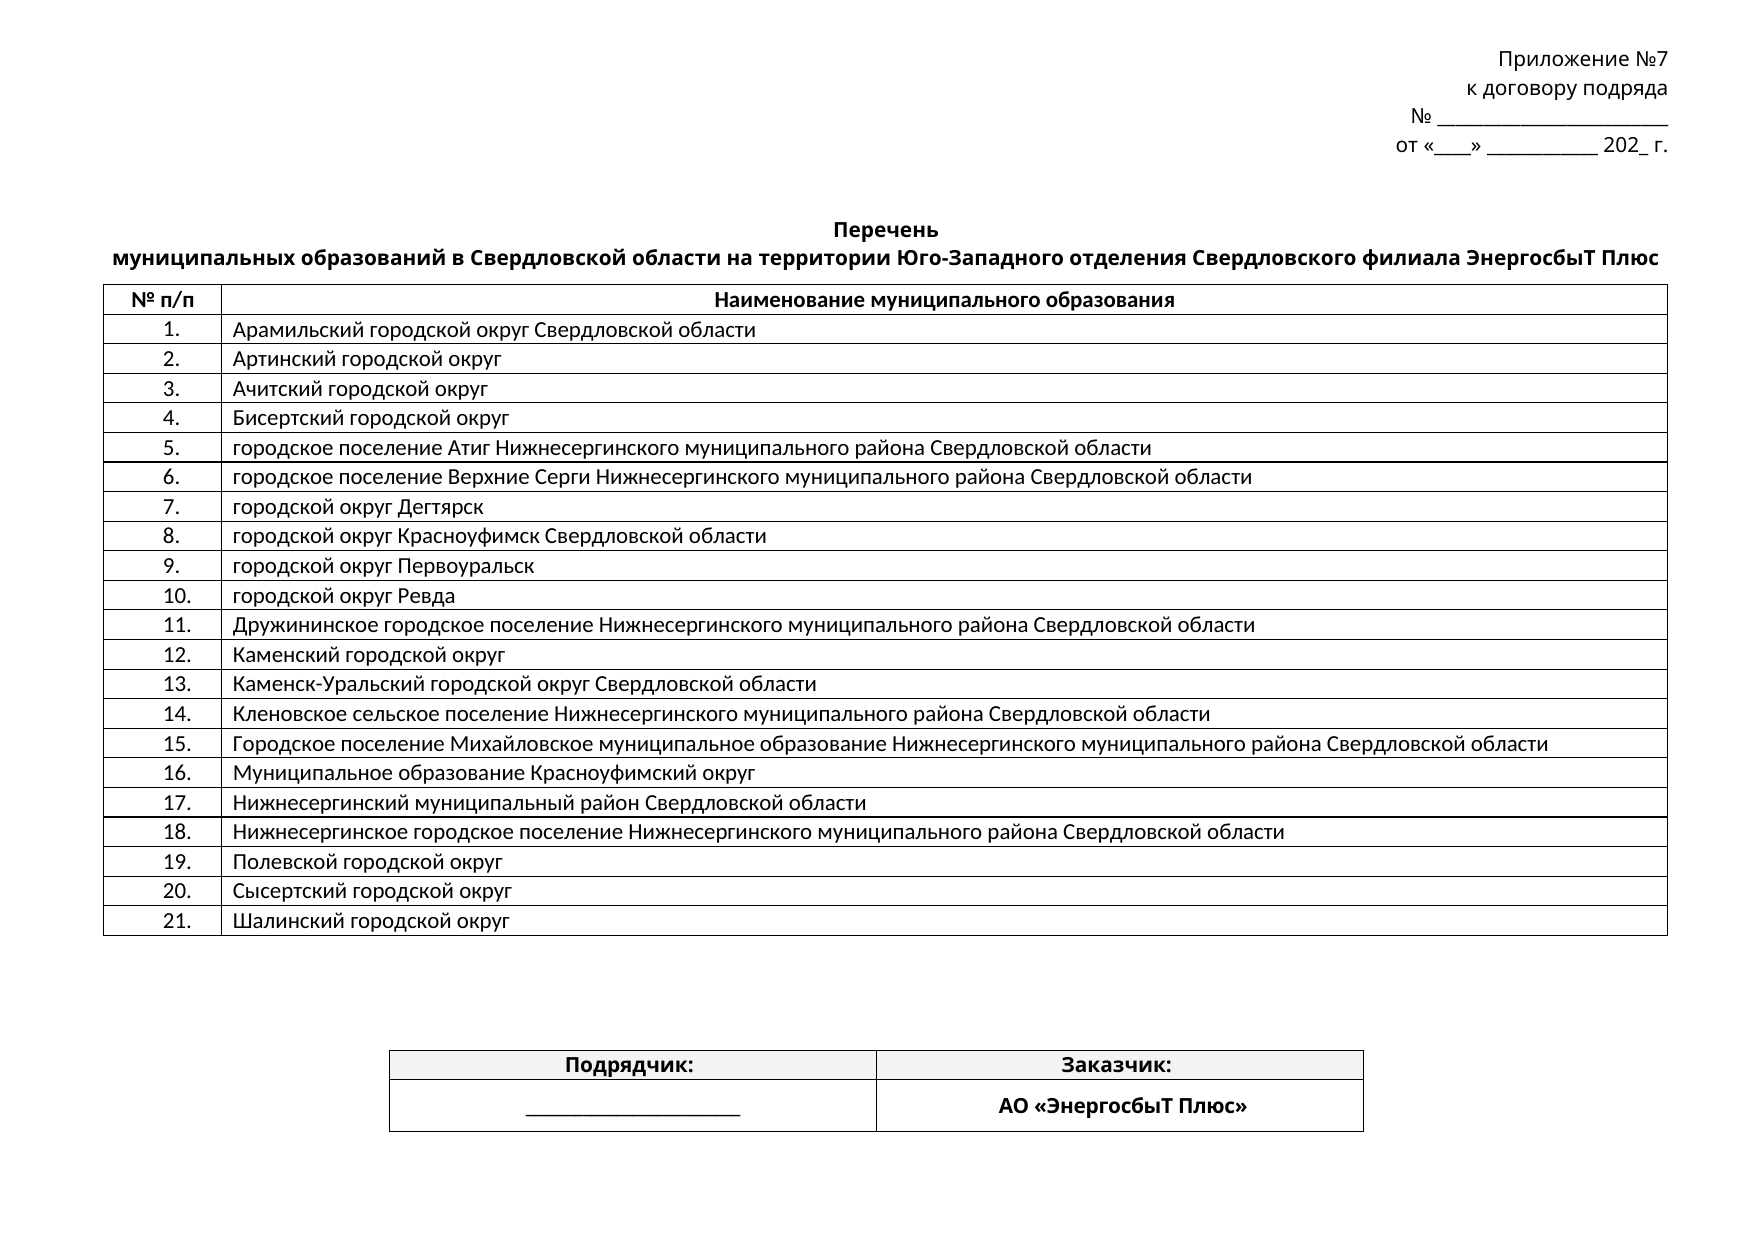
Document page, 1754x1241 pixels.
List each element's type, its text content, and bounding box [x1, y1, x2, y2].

table_cell [104, 670, 221, 698]
table_cell Артинский городской округ [222, 344, 1667, 373]
table_cell [104, 877, 221, 905]
table_header Наименование муниципального образования [222, 285, 1667, 313]
table_cell [104, 374, 221, 402]
table_cell Муниципальное образование Красноуфимский округ [222, 758, 1667, 787]
text муниципальных образований в Свердловской области на территории Юго-Западного отделения Свердловского филиала ЭнергосбыТ Плюс [103, 243, 1668, 272]
table_cell Шалинский городской округ [222, 906, 1667, 935]
table_cell [104, 788, 221, 816]
table_cell Арамильский городской округ Свердловской области [222, 315, 1667, 343]
table_cell [104, 818, 221, 846]
table_cell [104, 315, 221, 343]
table_cell [104, 581, 221, 609]
table_cell Каменск-Уральский городской округ Свердловской области [222, 670, 1667, 698]
table_cell городское поселение Атиг Нижнесергинского муниципального района Свердловской области [222, 433, 1667, 461]
table_cell [104, 610, 221, 639]
table_cell [104, 344, 221, 373]
text Перечень [103, 215, 1668, 243]
table_cell Каменский городской округ [222, 640, 1667, 668]
table_cell [104, 403, 221, 432]
text к договору подряда [738, 73, 1668, 101]
table_cell городское поселение Верхние Серги Нижнесергинского муниципального района Свердловской области [222, 463, 1667, 491]
subtitle Приложение №7 [1255, 44, 1668, 73]
table_cell городской округ Дегтярск [222, 492, 1667, 521]
table_cell Кленовское сельское поселение Нижнесергинского муниципального района Свердловской области [222, 699, 1667, 728]
table_cell [104, 433, 221, 461]
table_cell Ачитский городской округ [222, 374, 1667, 402]
table_cell Дружининское городское поселение Нижнесергинского муниципального района Свердловской области [222, 610, 1667, 639]
table_cell [104, 906, 221, 935]
table_cell Городское поселение Михайловское муниципальное образование Нижнесергинского муниципального района Свердловской области [222, 729, 1667, 757]
table_cell [104, 729, 221, 757]
table_cell [104, 551, 221, 580]
table_cell Полевской городской округ [222, 847, 1667, 876]
table_cell Нижнесергинский муниципальный район Свердловской области [222, 788, 1667, 816]
table_cell АО «ЭнергосбыТ Плюс» [877, 1080, 1363, 1131]
table_header Подрядчик: [390, 1051, 876, 1079]
table_cell городской округ Красноуфимск Свердловской области [222, 522, 1667, 550]
table_cell [104, 699, 221, 728]
table_cell Сысертский городской округ [222, 877, 1667, 905]
text № _________________________ [738, 101, 1668, 130]
table_cell Бисертский городской округ [222, 403, 1667, 432]
table_cell Нижнесергинское городское поселение Нижнесергинского муниципального района Свердловской области [222, 818, 1667, 846]
table_cell [104, 522, 221, 550]
table_cell [104, 758, 221, 787]
table_header № п/п [104, 285, 221, 313]
table_cell [104, 640, 221, 668]
table_cell городской округ Первоуральск [222, 551, 1667, 580]
text от «____» ____________ 202_ г. [1255, 130, 1668, 158]
table_cell [104, 492, 221, 521]
table_header Заказчик: [877, 1051, 1363, 1079]
table_cell [104, 847, 221, 876]
table_cell __________________________ [390, 1080, 876, 1131]
table_cell городской округ Ревда [222, 581, 1667, 609]
table_cell [104, 463, 221, 491]
